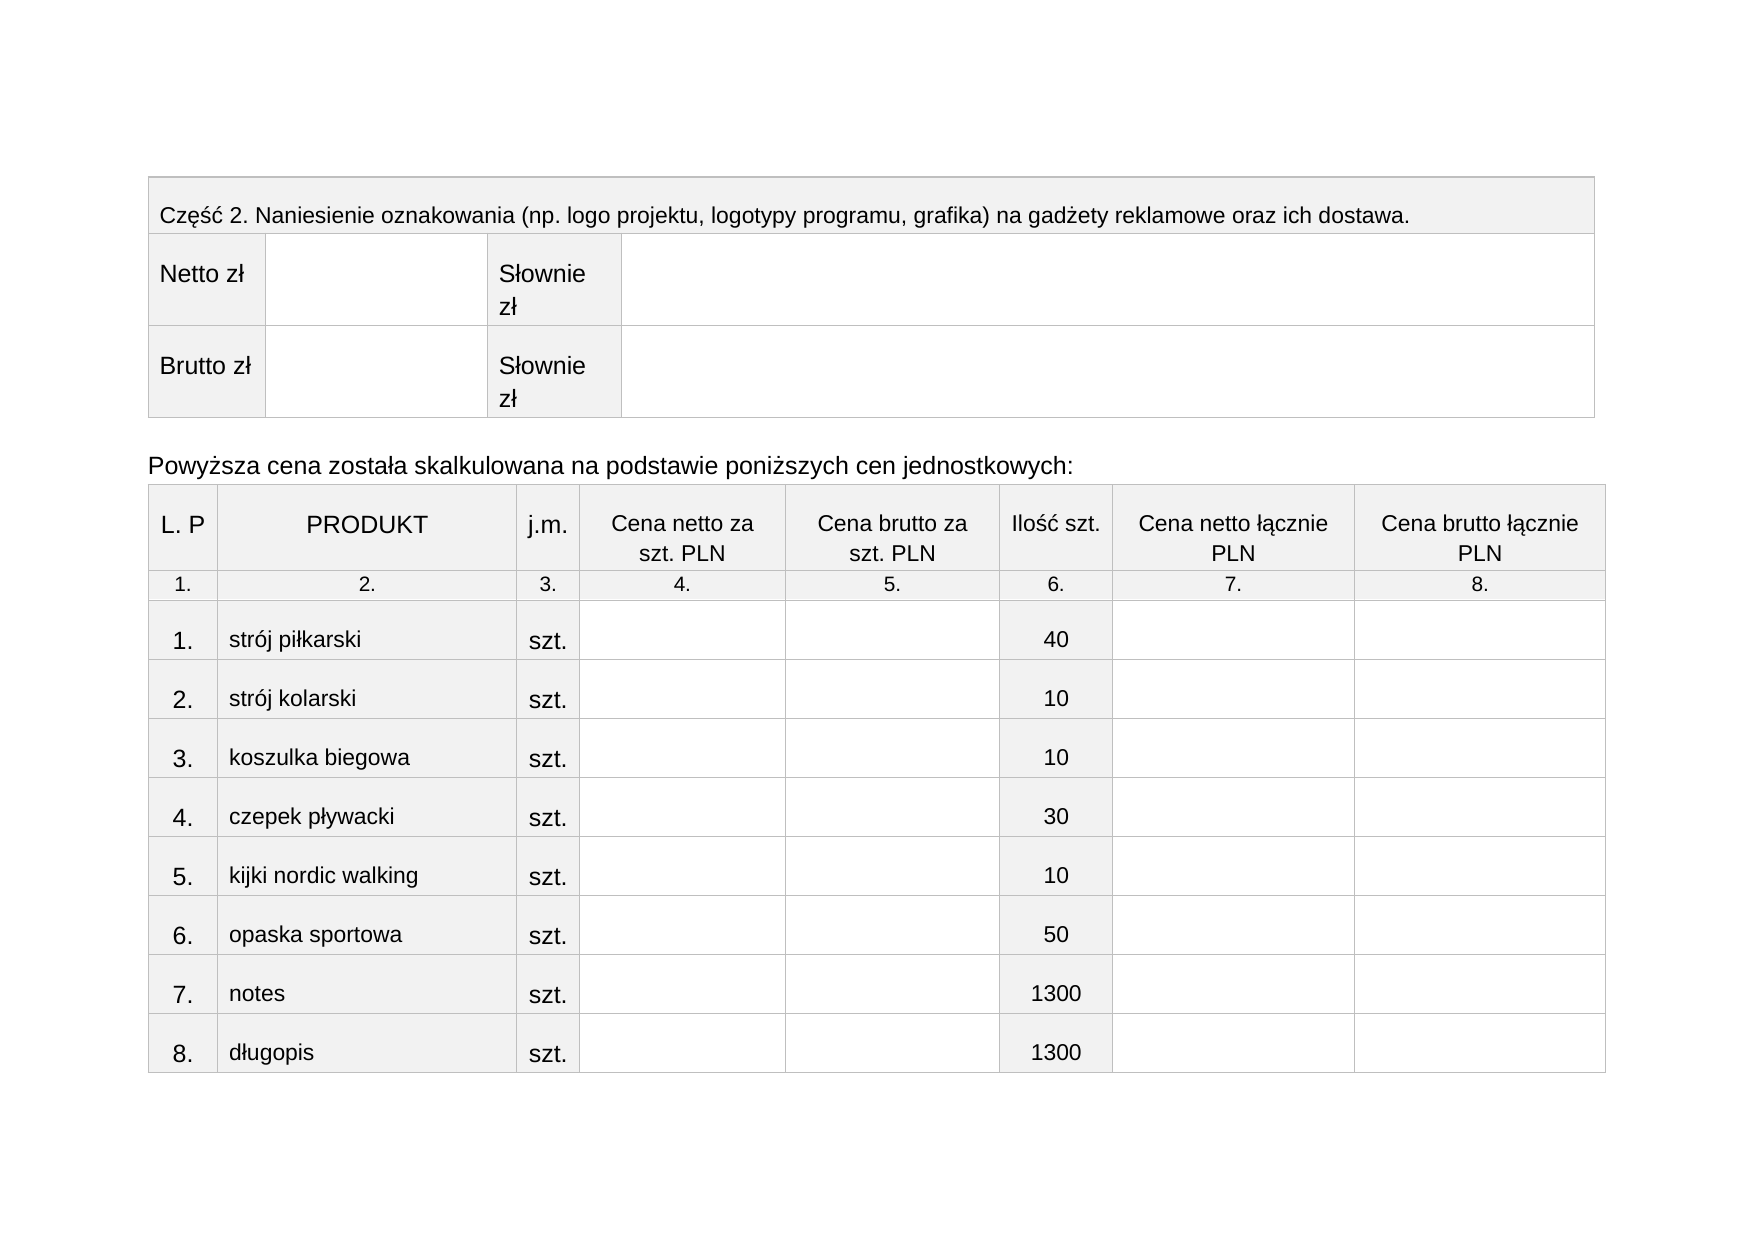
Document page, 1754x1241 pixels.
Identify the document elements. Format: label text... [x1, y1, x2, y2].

table_cell [1113, 660, 1354, 718]
table_cell strój kolarski [218, 660, 516, 718]
table_cell [1355, 896, 1605, 954]
table_header Cena brutto łącznie PLN [1355, 485, 1605, 570]
table_cell [1113, 719, 1354, 777]
table_cell szt. [517, 1014, 579, 1072]
table_cell 8. [1355, 571, 1605, 599]
table_cell 10 [1000, 719, 1112, 777]
table_header Cena brutto za szt. PLN [786, 485, 999, 570]
table_header Cena netto za szt. PLN [580, 485, 785, 570]
table_cell [786, 837, 999, 895]
table_cell [786, 955, 999, 1013]
table_cell szt. [517, 601, 579, 659]
table_cell [1355, 837, 1605, 895]
table_cell strój piłkarski [218, 601, 516, 659]
table_cell [622, 326, 1594, 417]
table_header Ilość szt. [1000, 485, 1112, 570]
table_cell [1113, 778, 1354, 836]
table_cell 8. [149, 1014, 217, 1072]
table_cell 6. [149, 896, 217, 954]
table_cell szt. [517, 896, 579, 954]
table_cell szt. [517, 837, 579, 895]
table_cell [1113, 1014, 1354, 1072]
table_cell szt. [517, 660, 579, 718]
table_header Część 2. Naniesienie oznakowania (np. logo projektu, logotypy programu, grafika) na gadżety reklamowe oraz ich dostawa. [149, 178, 1594, 233]
table_cell Netto zł [149, 234, 265, 325]
table_cell 6. [1000, 571, 1112, 599]
table_cell 5. [786, 571, 999, 599]
table_cell długopis [218, 1014, 516, 1072]
table_cell 3. [517, 571, 579, 599]
table_cell 4. [580, 571, 785, 599]
table_header L. P [149, 485, 217, 570]
table_cell notes [218, 955, 516, 1013]
table_cell Słownie zł [488, 234, 621, 325]
table_cell szt. [517, 778, 579, 836]
table_cell 2. [218, 571, 516, 599]
table_cell kijki nordic walking [218, 837, 516, 895]
table_header PRODUKT [218, 485, 516, 570]
table_cell [580, 955, 785, 1013]
table_cell [786, 778, 999, 836]
table_cell [580, 719, 785, 777]
table_cell [622, 234, 1594, 325]
table_cell 7. [149, 955, 217, 1013]
table_cell 2. [149, 660, 217, 718]
table_cell [786, 1014, 999, 1072]
table_cell [1355, 601, 1605, 659]
table_cell 30 [1000, 778, 1112, 836]
table_header j.m. [517, 485, 579, 570]
table_cell 50 [1000, 896, 1112, 954]
table_cell 1300 [1000, 1014, 1112, 1072]
table_cell [1355, 955, 1605, 1013]
table_cell [1355, 719, 1605, 777]
table_cell 5. [149, 837, 217, 895]
table_cell [580, 601, 785, 659]
table_cell [786, 896, 999, 954]
table_cell 3. [149, 719, 217, 777]
table_cell szt. [517, 719, 579, 777]
table_cell [1113, 955, 1354, 1013]
table_cell 40 [1000, 601, 1112, 659]
table_cell [1113, 601, 1354, 659]
table_cell [1355, 660, 1605, 718]
table_cell [580, 896, 785, 954]
table_cell [786, 719, 999, 777]
table_cell [786, 660, 999, 718]
table_cell [1355, 778, 1605, 836]
table_cell [1113, 837, 1354, 895]
table_cell [580, 1014, 785, 1072]
table_header Cena netto łącznie PLN [1113, 485, 1354, 570]
table_cell koszulka biegowa [218, 719, 516, 777]
table_cell [580, 778, 785, 836]
table_cell Słownie zł [488, 326, 621, 417]
table_cell 7. [1113, 571, 1354, 599]
table_cell 1. [149, 601, 217, 659]
table_cell [580, 837, 785, 895]
table_cell 1. [149, 571, 217, 599]
table_cell [1113, 896, 1354, 954]
table_cell [786, 601, 999, 659]
text Powyższa cena została skalkulowana na podstawie poniższych cen jednostkowych: [148, 451, 1606, 479]
table_cell [580, 660, 785, 718]
table_cell [1355, 1014, 1605, 1072]
table_cell 4. [149, 778, 217, 836]
table_cell [266, 326, 487, 417]
table_cell 10 [1000, 837, 1112, 895]
table_cell [266, 234, 487, 325]
table_cell opaska sportowa [218, 896, 516, 954]
table_cell Brutto zł [149, 326, 265, 417]
table_cell szt. [517, 955, 579, 1013]
table_cell czepek pływacki [218, 778, 516, 836]
table_cell 1300 [1000, 955, 1112, 1013]
table_cell 10 [1000, 660, 1112, 718]
